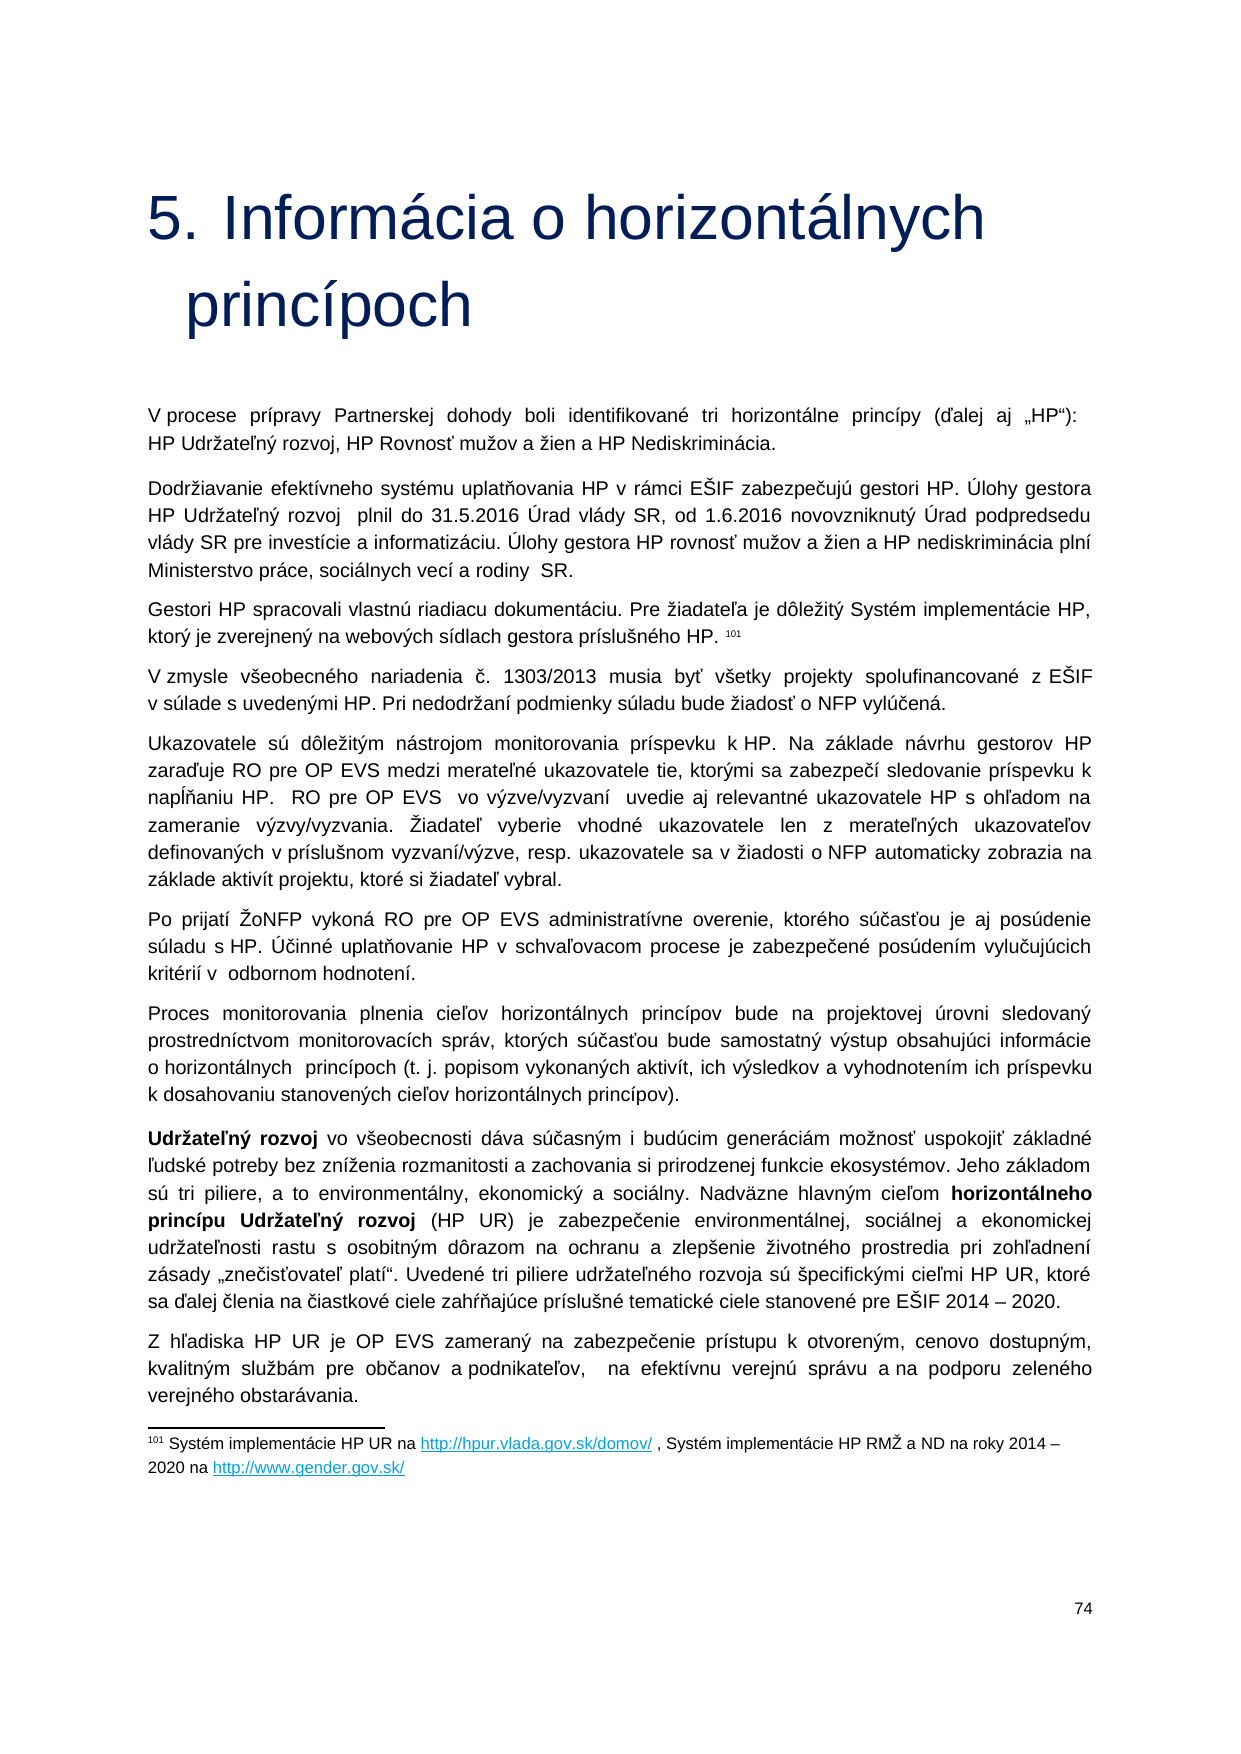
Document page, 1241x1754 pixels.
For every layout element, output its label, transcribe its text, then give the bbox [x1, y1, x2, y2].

text Udržateľný rozvoj vo všeobecnosti dáva súčasným i budúcim generáciám možnosť uspokojiť základné ľudské potreby bez zníženia rozmanitosti a zachovania si prirodzenej funkcie ekosystémov. Jeho základom sú tri piliere, a to environmentálny, ekonomický a sociálny. Nadväzne hlavným cieľom horizontálneho princípu Udržateľný rozvoj (HP UR) je zabezpečenie environmentálnej, sociálnej a ekonomickej udržateľnosti rastu s osobitným dôrazom na ochranu a zlepšenie životného prostredia pri zohľadnení zásady „znečisťovateľ platí“. Uvedené tri piliere udržateľného rozvoja sú špecifickými cieľmi HP UR, ktoré sa ďalej členia na čiastkové ciele zahŕňajúce príslušné tematické ciele stanovené pre EŠIF 2014 – 2020. [148, 1127, 1092, 1313]
text Z hľadiska HP UR je OP EVS zameraný na zabezpečenie prístupu k otvoreným, cenovo dostupným, kvalitným službám pre občanov a podnikateľov, na efektívnu verejnú správu a na podporu zeleného verejného obstarávania. [148, 1330, 1092, 1407]
text Po prijatí ŽoNFP vykoná RO pre OP EVS administratívne overenie, ktorého súčasťou je aj posúdenie súladu s HP. Účinné uplatňovanie HP v schvaľovacom procese je zabezpečené posúdením vylučujúcich kritérií v odbornom hodnotení. [148, 907, 1092, 984]
text Gestori HP spracovali vlastnú riadiacu dokumentáciu. Pre žiadateľa je dôležitý Systém implementácie HP, ktorý je zverejnený na webových sídlach gestora príslušného HP. [148, 598, 1092, 648]
subtitle Informácia o horizontálnych princípoch [148, 181, 1092, 339]
text Proces monitorovania plnenia cieľov horizontálnych princípov bude na projektovej úrovni sledovaný prostredníctvom monitorovacích správ, ktorých súčasťou bude samostatný výstup obsahujúci informácie o horizontálnych princípoch (t. j. popisom vykonaných aktivít, ich výsledkov a vyhodnotením ich príspevku k dosahovaniu stanovených cieľov horizontálnych princípov). [148, 1002, 1092, 1106]
text Dodržiavanie efektívneho systému uplatňovania HP v rámci EŠIF zabezpečujú gestori HP. Úlohy gestora HP Udržateľný rozvoj plnil do 31.5.2016 Úrad vlády SR, od 1.6.2016 novovzniknutý Úrad podpredsedu vlády SR pre investície a informatizáciu. Úlohy gestora HP rovnosť mužov a žien a HP nediskriminácia plní Ministerstvo práce, sociálnych vecí a rodiny SR. [148, 477, 1092, 581]
text V zmysle všeobecného nariadenia č. 1303/2013 musia byť všetky projekty spolufinancované z EŠIF v súlade s uvedenými HP. Pri nedodržaní podmienky súladu bude žiadosť o NFP vylúčená. [148, 665, 1092, 715]
text Ukazovatele sú dôležitým nástrojom monitorovania príspevku k HP. Na základe návrhu gestorov HP zaraďuje RO pre OP EVS medzi merateľné ukazovatele tie, ktorými sa zabezpečí sledovanie príspevku k napĺňaniu HP. RO pre OP EVS vo výzve/vyzvaní uvedie aj relevantné ukazovatele HP s ohľadom na zameranie výzvy/vyzvania. Žiadateľ vyberie vhodné ukazovatele len z merateľných ukazovateľov definovaných v príslušnom vyzvaní/výzve, resp. ukazovatele sa v žiadosti o NFP automaticky zobrazia na základe aktivít projektu, ktoré si žiadateľ vybral. [148, 732, 1092, 891]
text V procese prípravy Partnerskej dohody boli identifikované tri horizontálne princípy (ďalej aj „HP“): HP Udržateľný rozvoj, HP Rovnosť mužov a žien a HP Nediskriminácia. [148, 403, 1092, 454]
